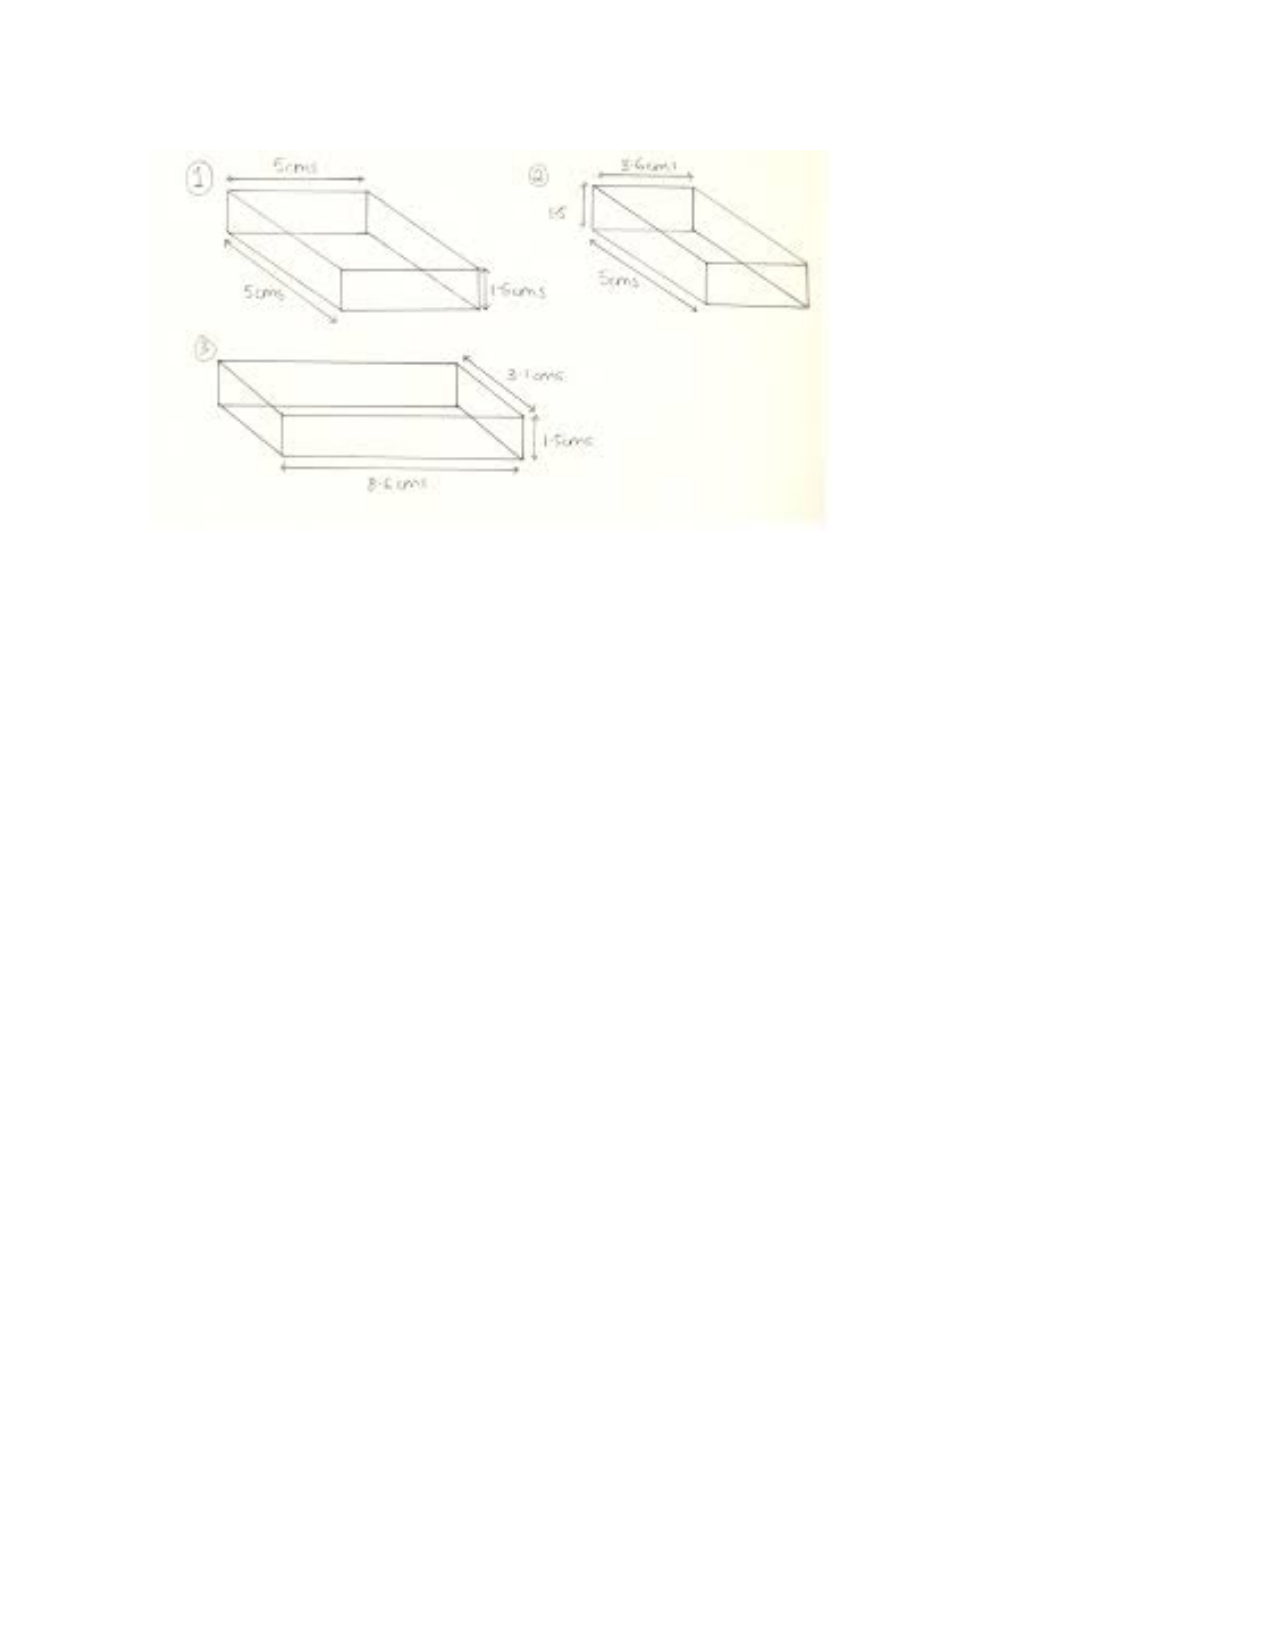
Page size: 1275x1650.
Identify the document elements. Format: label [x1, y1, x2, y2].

picture [150, 150, 831, 531]
